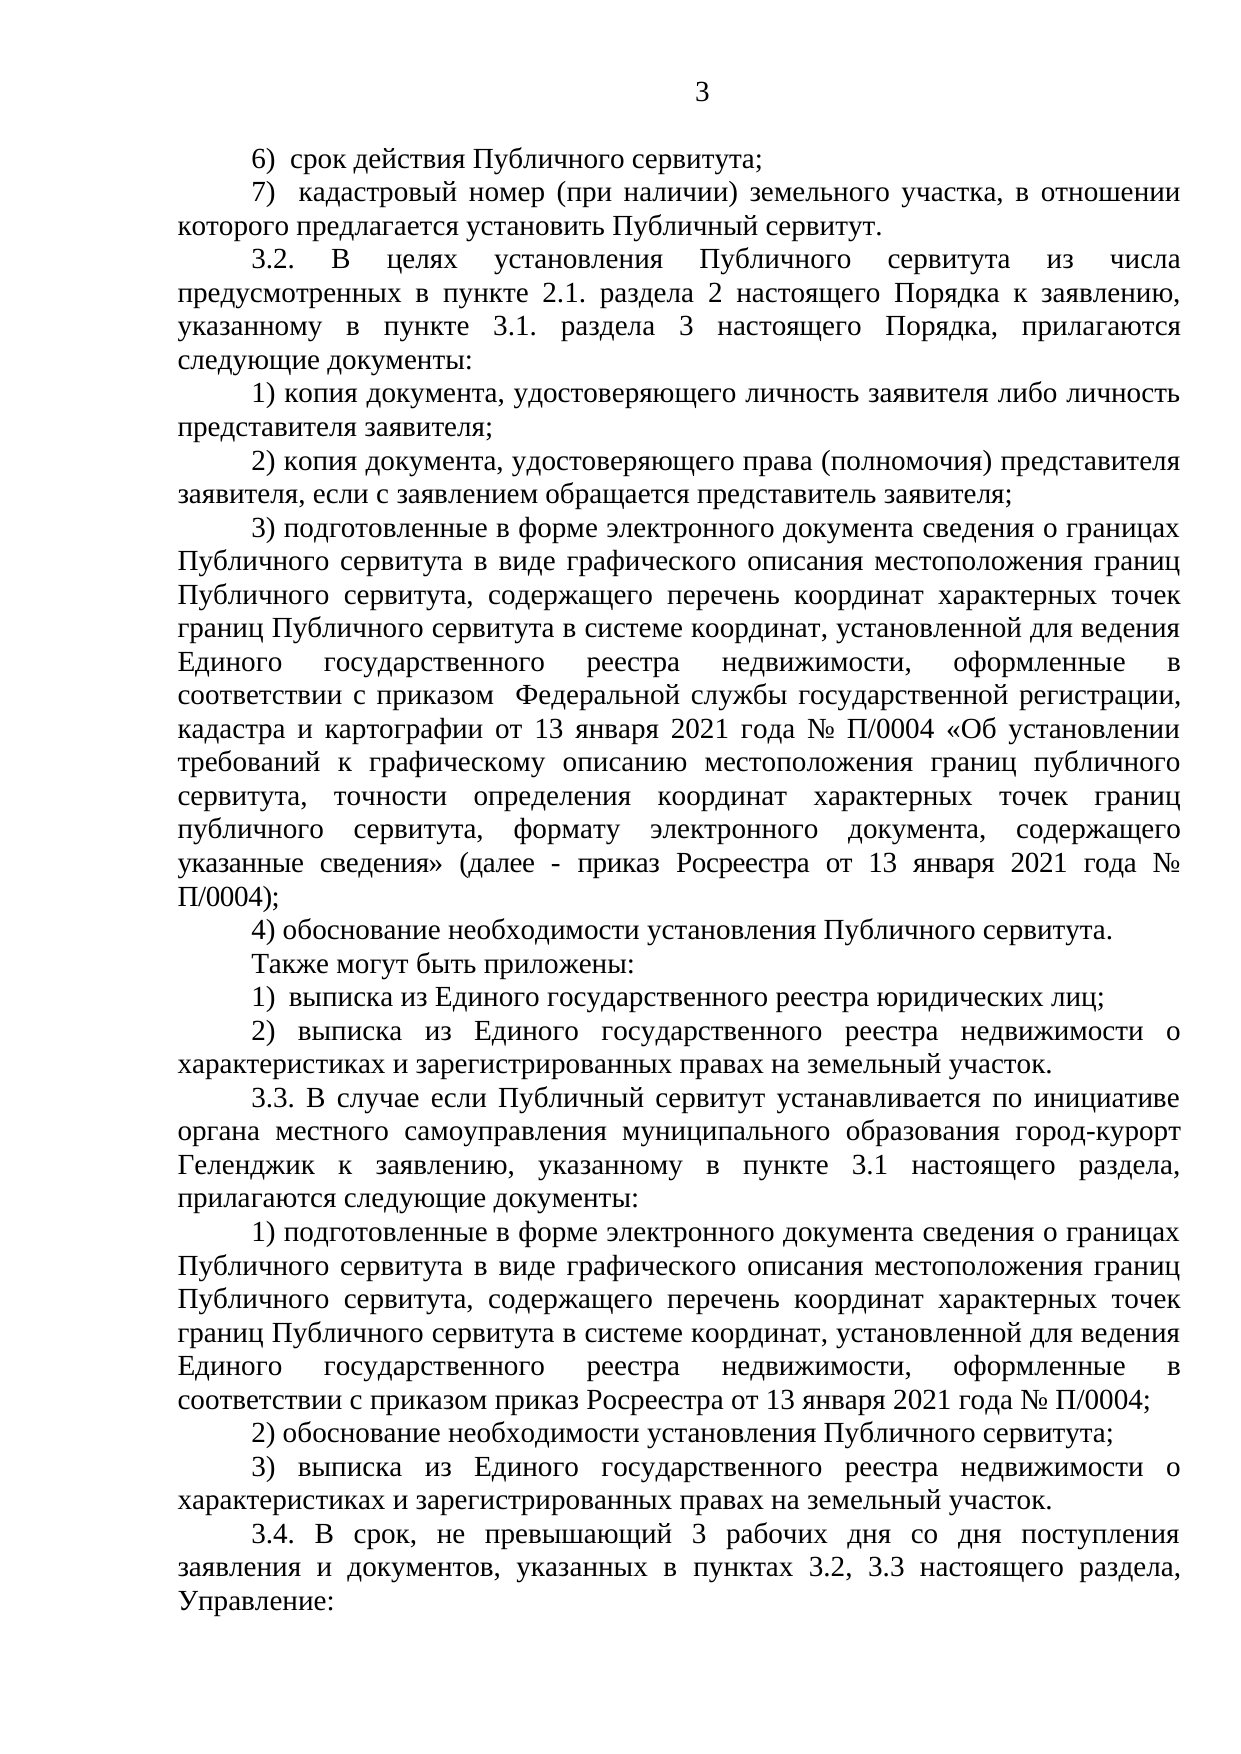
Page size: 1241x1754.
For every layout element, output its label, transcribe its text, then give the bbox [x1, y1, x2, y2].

text 3) выписка из Единого государственного реестра недвижимости о характеристиках и зарегистрированных правах на земельный участок. [177, 1449, 1181, 1516]
text 6) срок действия Публичного сервитута; [177, 141, 1181, 174]
text 2) копия документа, удостоверяющего права (полномочия) представителя заявителя, если с заявлением обращается представитель заявителя; [177, 443, 1181, 510]
text 1) копия документа, удостоверяющего личность заявителя либо личность представителя заявителя; [177, 376, 1181, 443]
text 3.4. В срок, не превышающий 3 рабочих дня со дня поступления заявления и документов, указанных в пунктах 3.2, 3.3 настоящего раздела, Управление: [177, 1516, 1181, 1617]
text 2) обоснование необходимости установления Публичного сервитута; [177, 1415, 1181, 1449]
text 4) обоснование необходимости установления Публичного сервитута. [177, 912, 1181, 946]
list выписка из Единого государственного реестра юридических лиц; [251, 979, 1181, 1013]
text 1) подготовленные в форме электронного документа сведения о границах Публичного сервитута в виде графического описания местоположения границ Публичного сервитута, содержащего перечень координат характерных точек границ Публичного сервитута в системе координат, установленной для ведения Единого государственного реестра недвижимости, оформленные в соответствии с приказом приказ Росреестра от 13 января 2021 года № П/0004; [177, 1214, 1181, 1415]
text Также могут быть приложены: [177, 946, 1181, 979]
text 3.2. В целях установления Публичного сервитута из числа предусмотренных в пункте 2.1. раздела 2 настоящего Порядка к заявлению, указанному в пункте 3.1. раздела 3 настоящего Порядка, прилагаются следующие документы: [177, 241, 1181, 376]
text 7) кадастровый номер (при наличии) земельного участка, в отношении которого предлагается установить Публичный сервитут. [177, 174, 1181, 241]
text 3.3. В случае если Публичный сервитут устанавливается по инициативе органа местного самоуправления муниципального образования город-курорт Геленджик к заявлению, указанному в пункте 3.1 настоящего раздела, прилагаются следующие документы: [177, 1080, 1181, 1214]
text 2) выписка из Единого государственного реестра недвижимости о характеристиках и зарегистрированных правах на земельный участок. [177, 1013, 1181, 1080]
text 3) подготовленные в форме электронного документа сведения о границах Публичного сервитута в виде графического описания местоположения границ Публичного сервитута, содержащего перечень координат характерных точек границ Публичного сервитута в системе координат, установленной для ведения Единого государственного реестра недвижимости, оформленные в соответствии с приказом Федеральной службы государственной регистрации, кадастра и картографии от 13 января 2021 года № П/0004 «Об установлении требований к графическому описанию местоположения границ публичного сервитута, точности определения координат характерных точек границ публичного сервитута, формату электронного документа, содержащего указанные сведения» (далее - приказ Росреестра от 13 января 2021 года № П/0004); [177, 510, 1181, 912]
